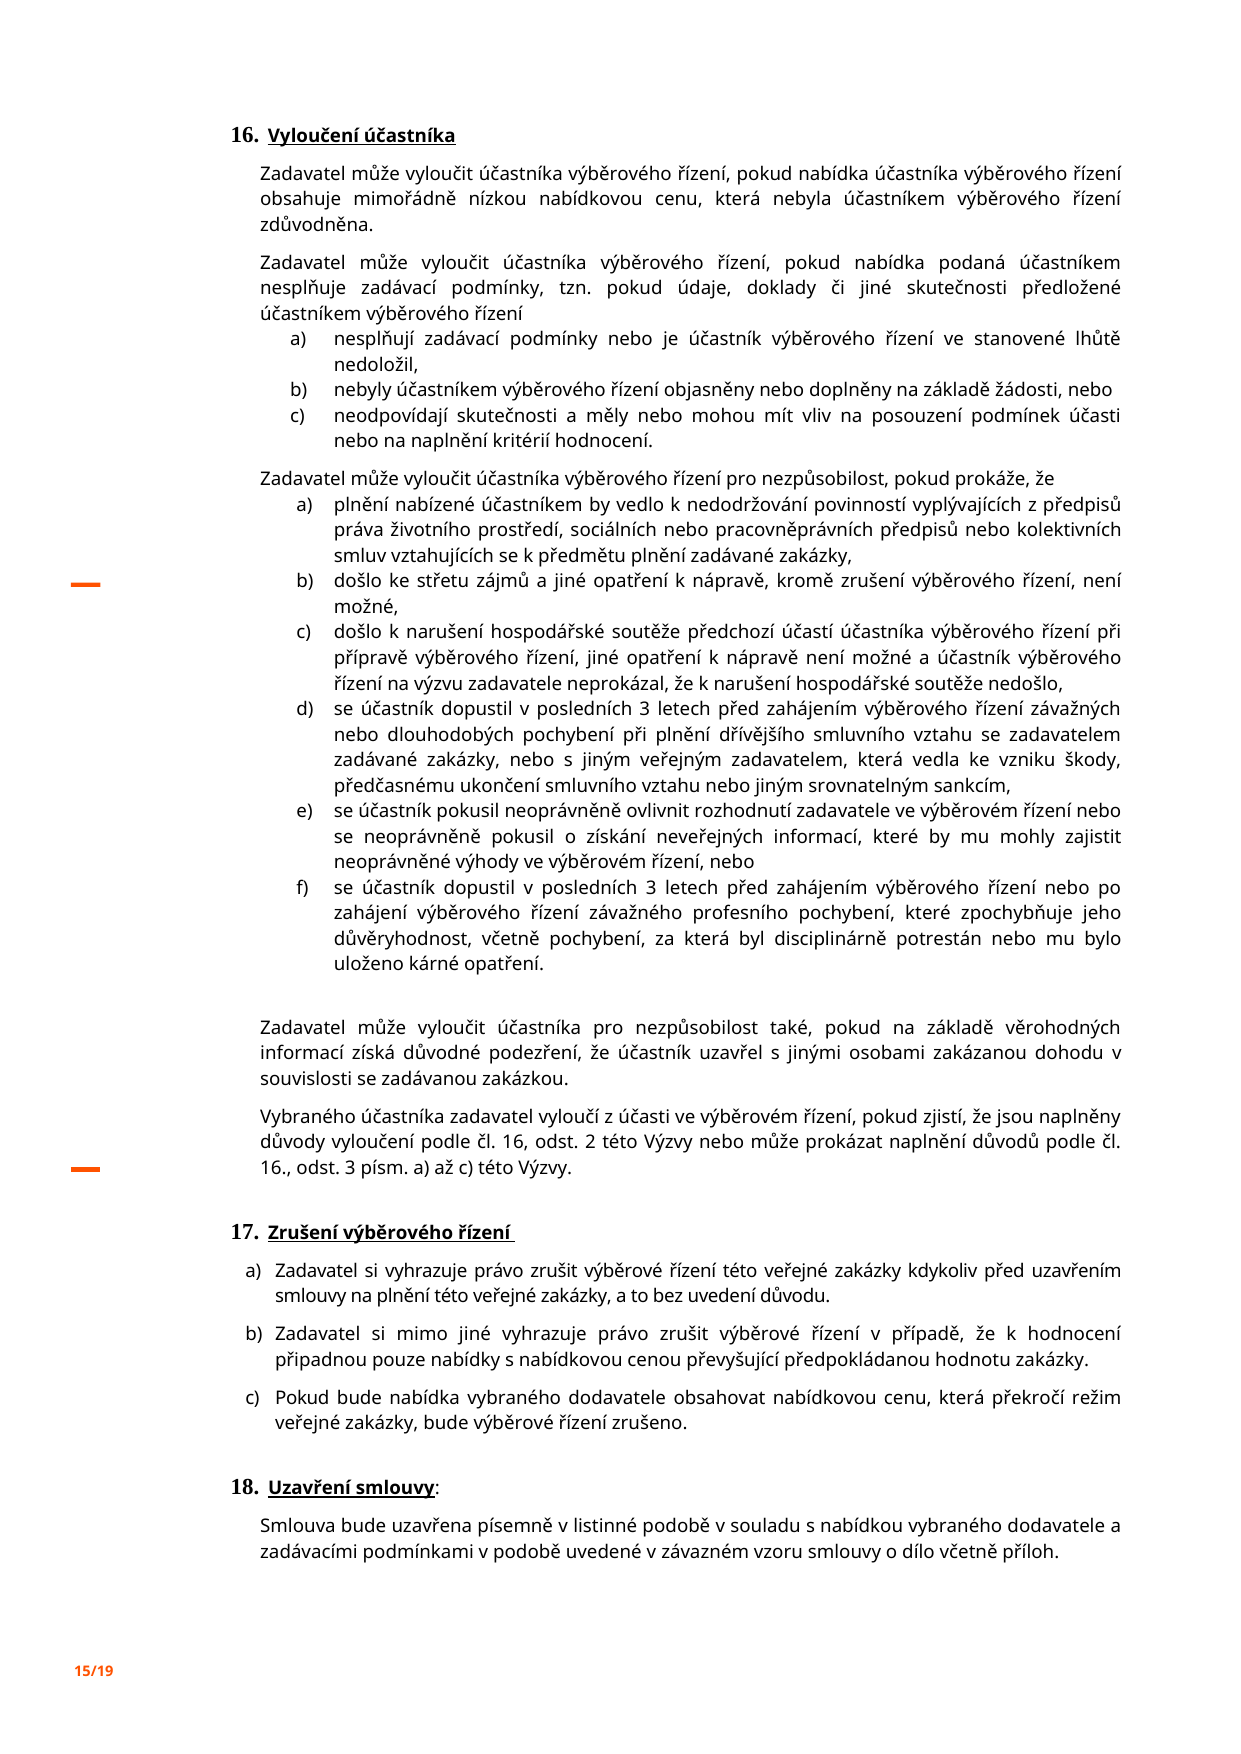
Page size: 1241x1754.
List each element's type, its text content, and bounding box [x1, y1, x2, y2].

text Zadavatel může vyloučit účastníka výběrového řízení, pokud nabídka podaná účastníkem nesplňuje zadávací podmínky, tzn. pokud údaje, doklady či jiné skutečnosti předložené účastníkem výběrového řízení [260, 249, 1122, 326]
text Zadavatel může vyloučit účastníka výběrového řízení, pokud nabídka účastníka výběrového řízení obsahuje mimořádně nízkou nabídkovou cenu, která nebyla účastníkem výběrového řízení zdůvodněna. [260, 160, 1122, 236]
list Zadavatel si mimo jiné vyhrazuje právo zrušit výběrové řízení v případě, že k hodnocení připadnou pouze nabídky s nabídkovou cenou převyšující předpokládanou hodnotu zakázky. [245, 1321, 1122, 1372]
list Zrušení výběrového řízení [230, 1218, 1122, 1244]
text Zadavatel může vyloučit účastníka pro nezpůsobilost také, pokud na základě věrohodných informací získá důvodné podezření, že účastník uzavřel s jinými osobami zakázanou dohodu v souvislosti se zadávanou zakázkou. [260, 1014, 1122, 1091]
text Smlouva bude uzavřena písemně v listinné podobě v souladu s nabídkou vybraného dodavatele a zadávacími podmínkami v podobě uvedené v závazném vzoru smlouvy o dílo včetně příloh. [260, 1512, 1122, 1563]
list Vyloučení účastníka [230, 121, 1122, 147]
list Zadavatel si vyhrazuje právo zrušit výběrové řízení této veřejné zakázky kdykoliv před uzavřením smlouvy na plnění této veřejné zakázky, a to bez uvedení důvodu. [245, 1257, 1122, 1308]
list nebyly účastníkem výběrového řízení objasněny nebo doplněny na základě žádosti, nebo [290, 377, 1122, 402]
list neodpovídají skutečnosti a měly nebo mohou mít vliv na posouzení podmínek účasti nebo na naplnění kritérií hodnocení. [290, 402, 1122, 453]
text Zadavatel může vyloučit účastníka výběrového řízení pro nezpůsobilost, pokud prokáže, že [260, 466, 1122, 491]
list Uzavření smlouvy: [230, 1473, 1122, 1500]
list plnění nabízené účastníkem by vedlo k nedodržování povinností vyplývajících z předpisů práva životního prostředí, sociálních nebo pracovněprávních předpisů nebo kolektivních smluv vztahujících se k předmětu plnění zadávané zakázky, [296, 491, 1122, 568]
list se účastník dopustil v posledních 3 letech před zahájením výběrového řízení závažných nebo dlouhodobých pochybení při plnění dřívějšího smluvního vztahu se zadavatelem zadávané zakázky, nebo s jiným veřejným zadavatelem, která vedla ke vzniku škody, předčasnému ukončení smluvního vztahu nebo jiným srovnatelným sankcím, [296, 695, 1122, 797]
list se účastník dopustil v posledních 3 letech před zahájením výběrového řízení nebo po zahájení výběrového řízení závažného profesního pochybení, které zpochybňuje jeho důvěryhodnost, včetně pochybení, za která byl disciplinárně potrestán nebo mu bylo uloženo kárné opatření. [296, 874, 1122, 976]
list Pokud bude nabídka vybraného dodavatele obsahovat nabídkovou cenu, která překročí režim veřejné zakázky, bude výběrové řízení zrušeno. [245, 1384, 1122, 1435]
list nesplňují zadávací podmínky nebo je účastník výběrového řízení ve stanovené lhůtě nedoložil, [290, 326, 1122, 377]
text Vybraného účastníka zadavatel vyloučí z účasti ve výběrovém řízení, pokud zjistí, že jsou naplněny důvody vyloučení podle čl. 16, odst. 2 této Výzvy nebo může prokázat naplnění důvodů podle čl. 16., odst. 3 písm. a) až c) této Výzvy. [260, 1103, 1122, 1180]
list se účastník pokusil neoprávněně ovlivnit rozhodnutí zadavatele ve výběrovém řízení nebo se neoprávněně pokusil o získání neveřejných informací, které by mu mohly zajistit neoprávněné výhody ve výběrovém řízení, nebo [296, 797, 1122, 874]
list došlo k narušení hospodářské soutěže předchozí účastí účastníka výběrového řízení při přípravě výběrového řízení, jiné opatření k nápravě není možné a účastník výběrového řízení na výzvu zadavatele neprokázal, že k narušení hospodářské soutěže nedošlo, [296, 619, 1122, 695]
list došlo ke střetu zájmů a jiné opatření k nápravě, kromě zrušení výběrového řízení, není možné, [296, 568, 1122, 619]
